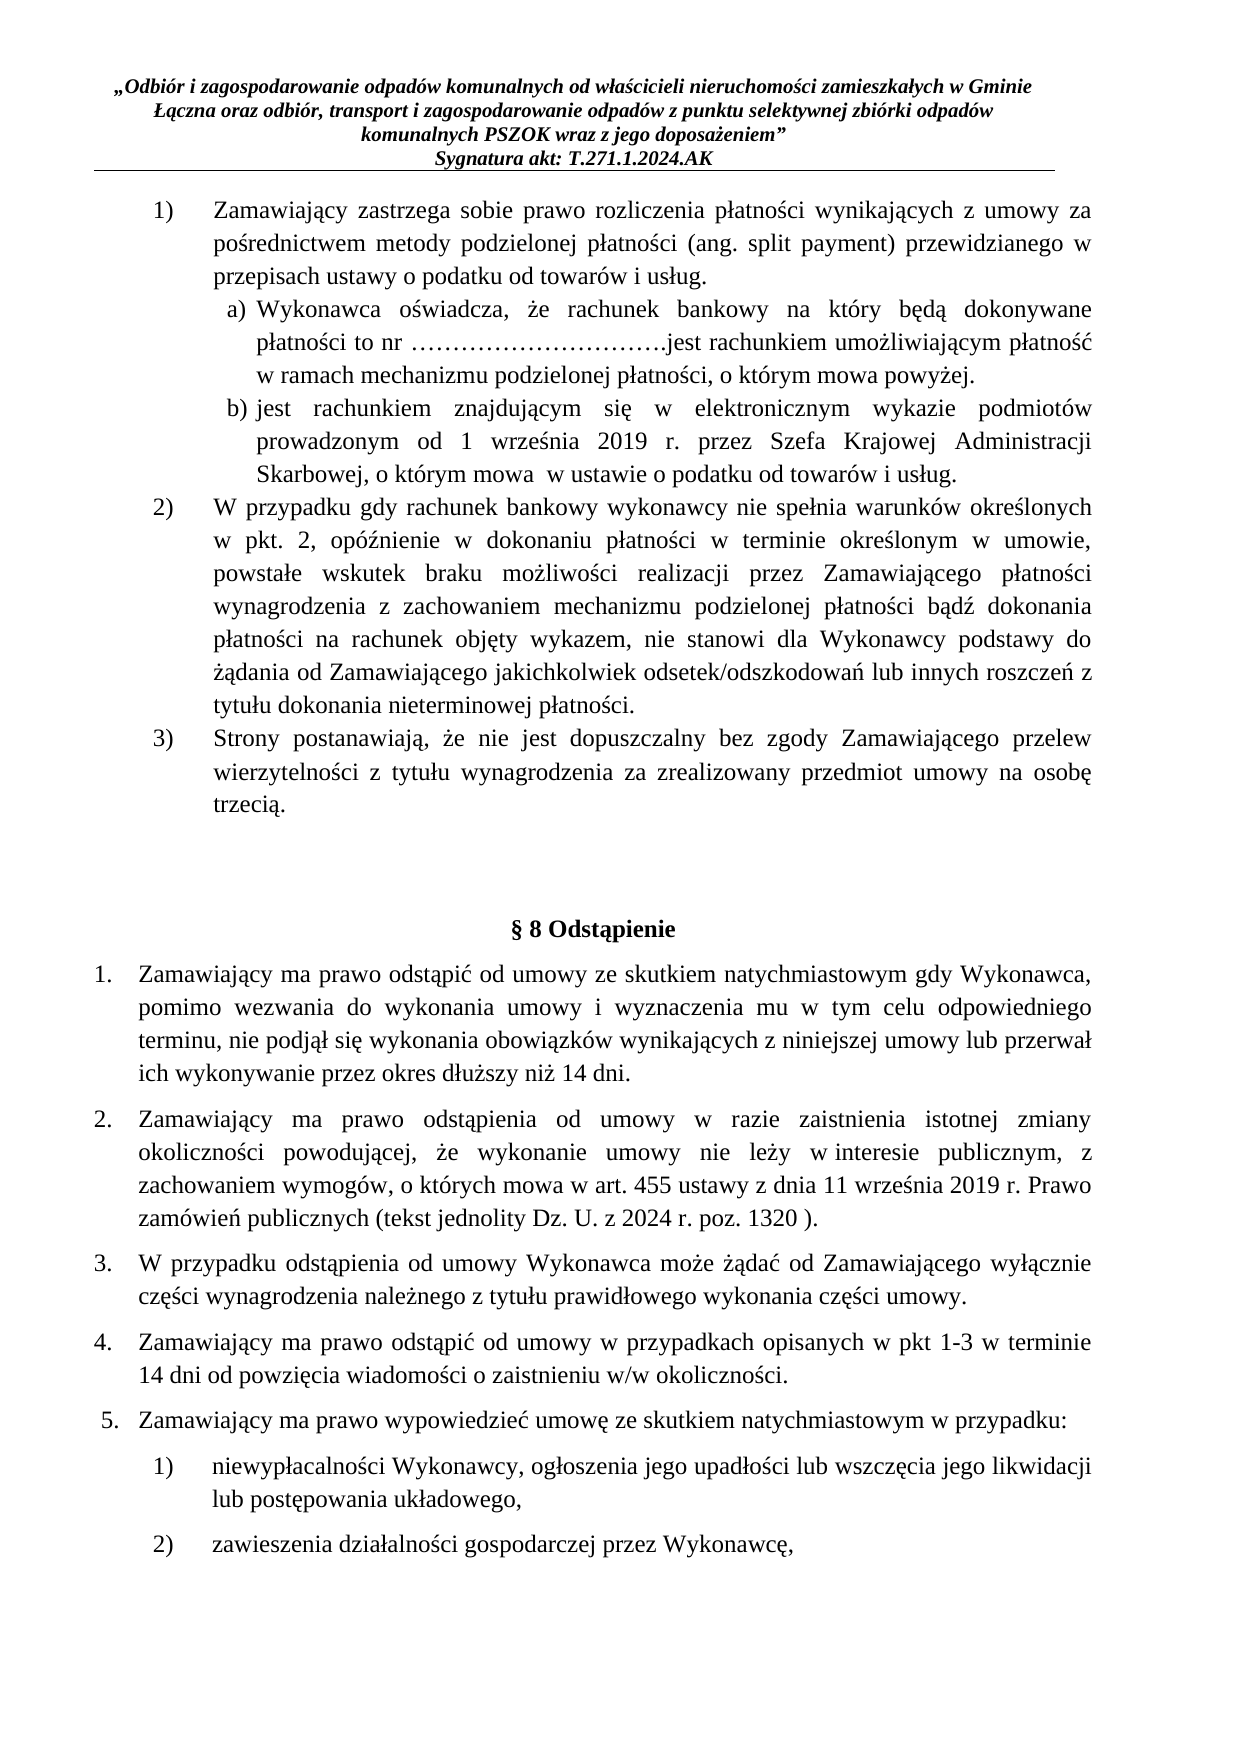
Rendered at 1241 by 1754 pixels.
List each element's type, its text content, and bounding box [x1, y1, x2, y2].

list Wykonawca oświadcza, że rachunek bankowy na który będą dokonywane płatności to nr ………………………….jest rachunkiem umożliwiającym płatność w ramach mechanizmu podzielonej płatności, o którym mowa powyżej. [227, 294, 1092, 389]
list Zamawiający ma prawo odstąpić od umowy ze skutkiem natychmiastowym gdy Wykonawca, pomimo wezwania do wykonania umowy i wyznaczenia mu w tym celu odpowiedniego terminu, nie podjął się wykonania obowiązków wynikających z niniejszej umowy lub przerwał ich wykonywanie przez okres dłuższy niż 14 dni. [94, 959, 1092, 1087]
list Zamawiający zastrzega sobie prawo rozliczenia płatności wynikających z umowy za pośrednictwem metody podzielonej płatności (ang. split payment) przewidzianego w przepisach ustawy o podatku od towarów i usług. [153, 195, 1092, 290]
list niewypłacalności Wykonawcy, ogłoszenia jego upadłości lub wszczęcia jego likwidacji lub postępowania układowego, [153, 1451, 1092, 1513]
list Zamawiający ma prawo odstąpienia od umowy w razie zaistnienia istotnej zmiany okoliczności powodującej, że wykonanie umowy nie leży w interesie publicznym, z zachowaniem wymogów, o których mowa w art. 455 ustawy z dnia 11 września 2019 r. Prawo zamówień publicznych (tekst jednolity Dz. U. z 2024 r. poz. 1320 ). [94, 1104, 1092, 1232]
list zawieszenia działalności gospodarczej przez Wykonawcę, [153, 1529, 1092, 1558]
list W przypadku gdy rachunek bankowy wykonawcy nie spełnia warunków określonych w pkt. 2, opóźnienie w dokonaniu płatności w terminie określonym w umowie, powstałe wskutek braku możliwości realizacji przez Zamawiającego płatności wynagrodzenia z zachowaniem mechanizmu podzielonej płatności bądź dokonania płatności na rachunek objęty wykazem, nie stanowi dla Wykonawcy podstawy do żądania od Zamawiającego jakichkolwiek odsetek/odszkodowań lub innych roszczeń z tytułu dokonania nieterminowej płatności. [153, 492, 1092, 719]
text § 8 Odstąpienie [94, 914, 1092, 942]
list jest rachunkiem znajdującym się w elektronicznym wykazie podmiotów prowadzonym od 1 września 2019 r. przez Szefa Krajowej Administracji Skarbowej, o którym mowa w ustawie o podatku od towarów i usług. [227, 393, 1092, 488]
list Strony postanawiają, że nie jest dopuszczalny bez zgody Zamawiającego przelew wierzytelności z tytułu wynagrodzenia za zrealizowany przedmiot umowy na osobę trzecią. [153, 723, 1092, 818]
list Zamawiający ma prawo odstąpić od umowy w przypadkach opisanych w pkt 1-3 w terminie 14 dni od powzięcia wiadomości o zaistnieniu w/w okoliczności. [94, 1327, 1092, 1389]
list Zamawiający ma prawo wypowiedzieć umowę ze skutkiem natychmiastowym w przypadku: [101, 1405, 1092, 1434]
list W przypadku odstąpienia od umowy Wykonawca może żądać od Zamawiającego wyłącznie części wynagrodzenia należnego z tytułu prawidłowego wykonania części umowy. [94, 1248, 1092, 1310]
